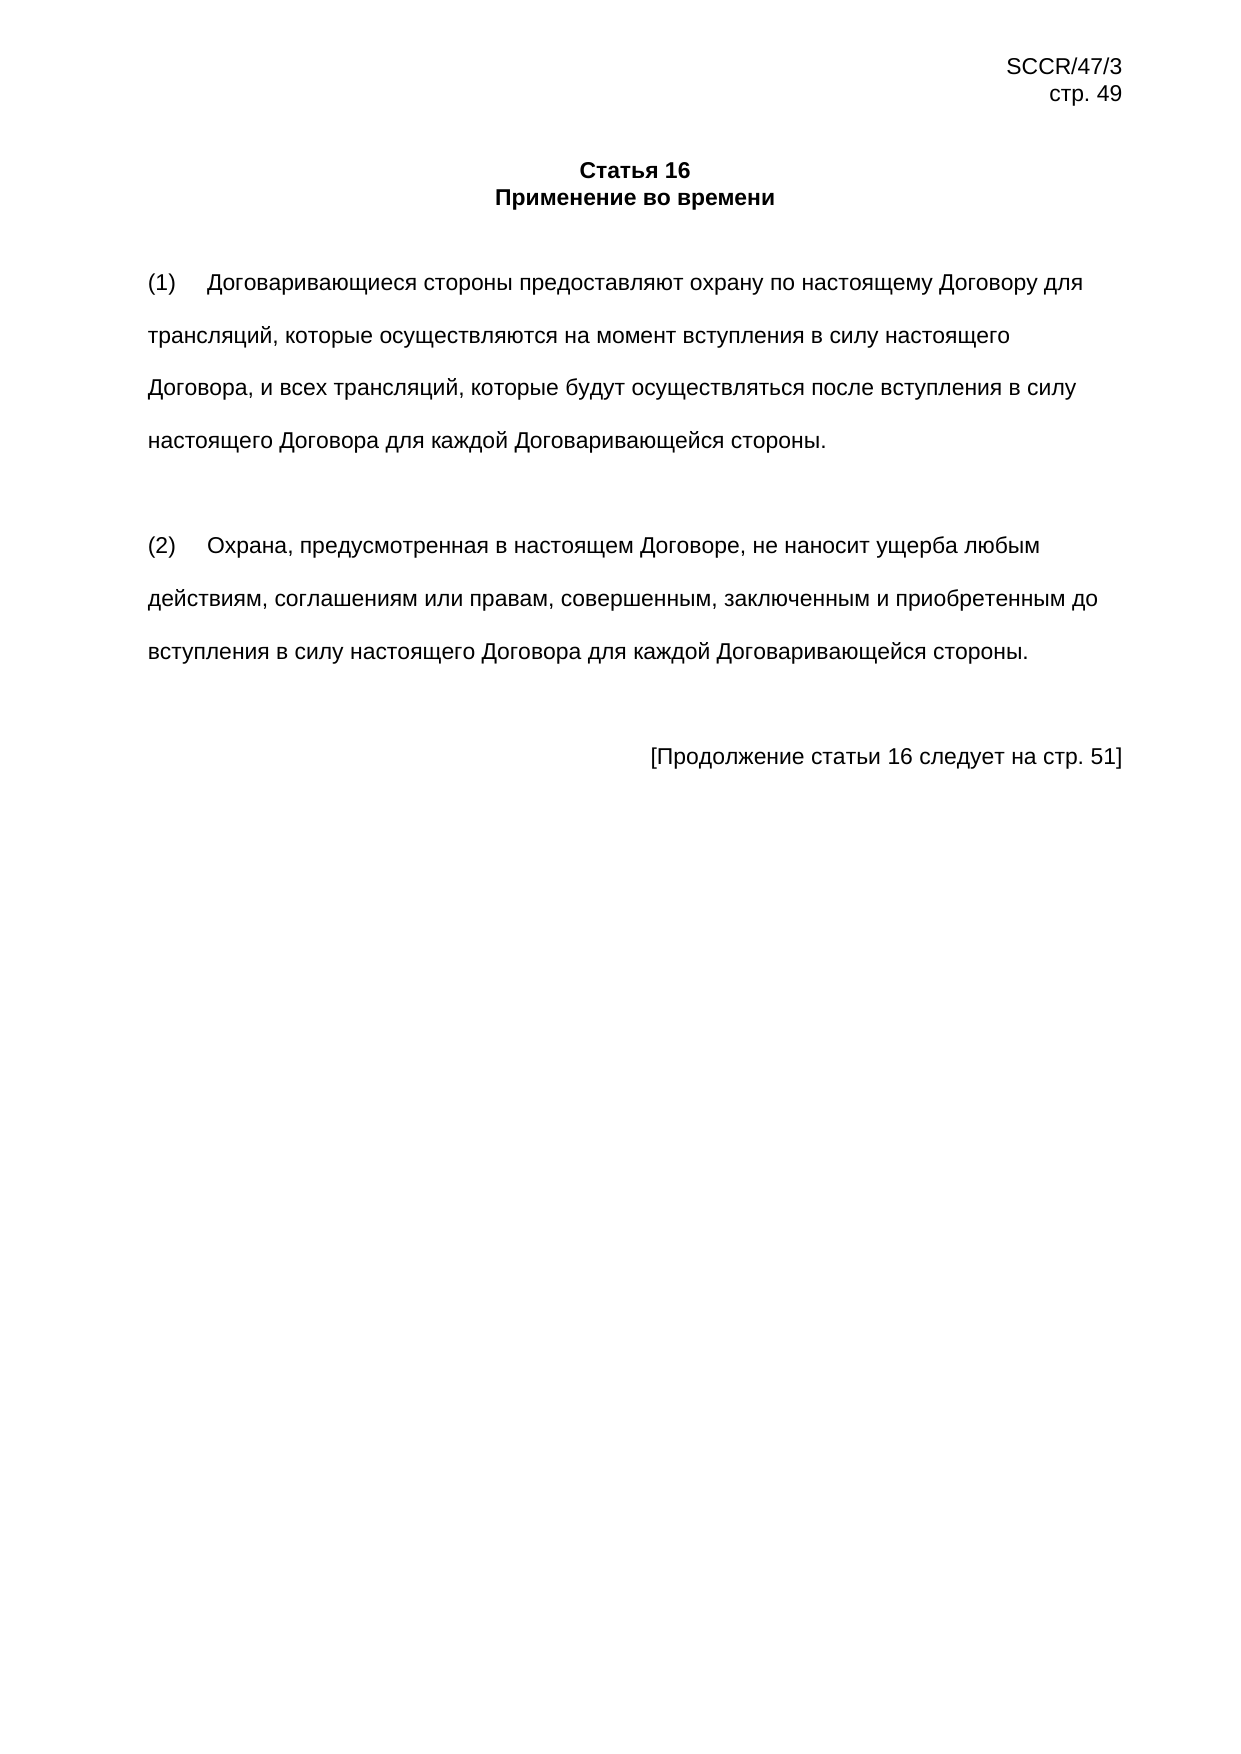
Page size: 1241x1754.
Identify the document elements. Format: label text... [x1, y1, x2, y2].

text (2) Охрана, предусмотренная в настоящем Договоре, не наносит ущерба любым действиям, соглашениям или правам, совершенным, заключенным и приобретенным до вступления в силу настоящего Договора для каждой Договаривающейся стороны. [148, 532, 1122, 664]
text (1) Договаривающиеся стороны предоставляют охрану по настоящему Договору для трансляций, которые осуществляются на момент вступления в силу настоящего Договора, и всех трансляций, которые будут осуществляться после вступления в силу настоящего Договора для каждой Договаривающейся стороны. [148, 269, 1122, 453]
text [Продолжение статьи 16 следует на стр. 51] [148, 743, 1122, 769]
subtitle Статья 16 Применение во времени [148, 157, 1122, 210]
